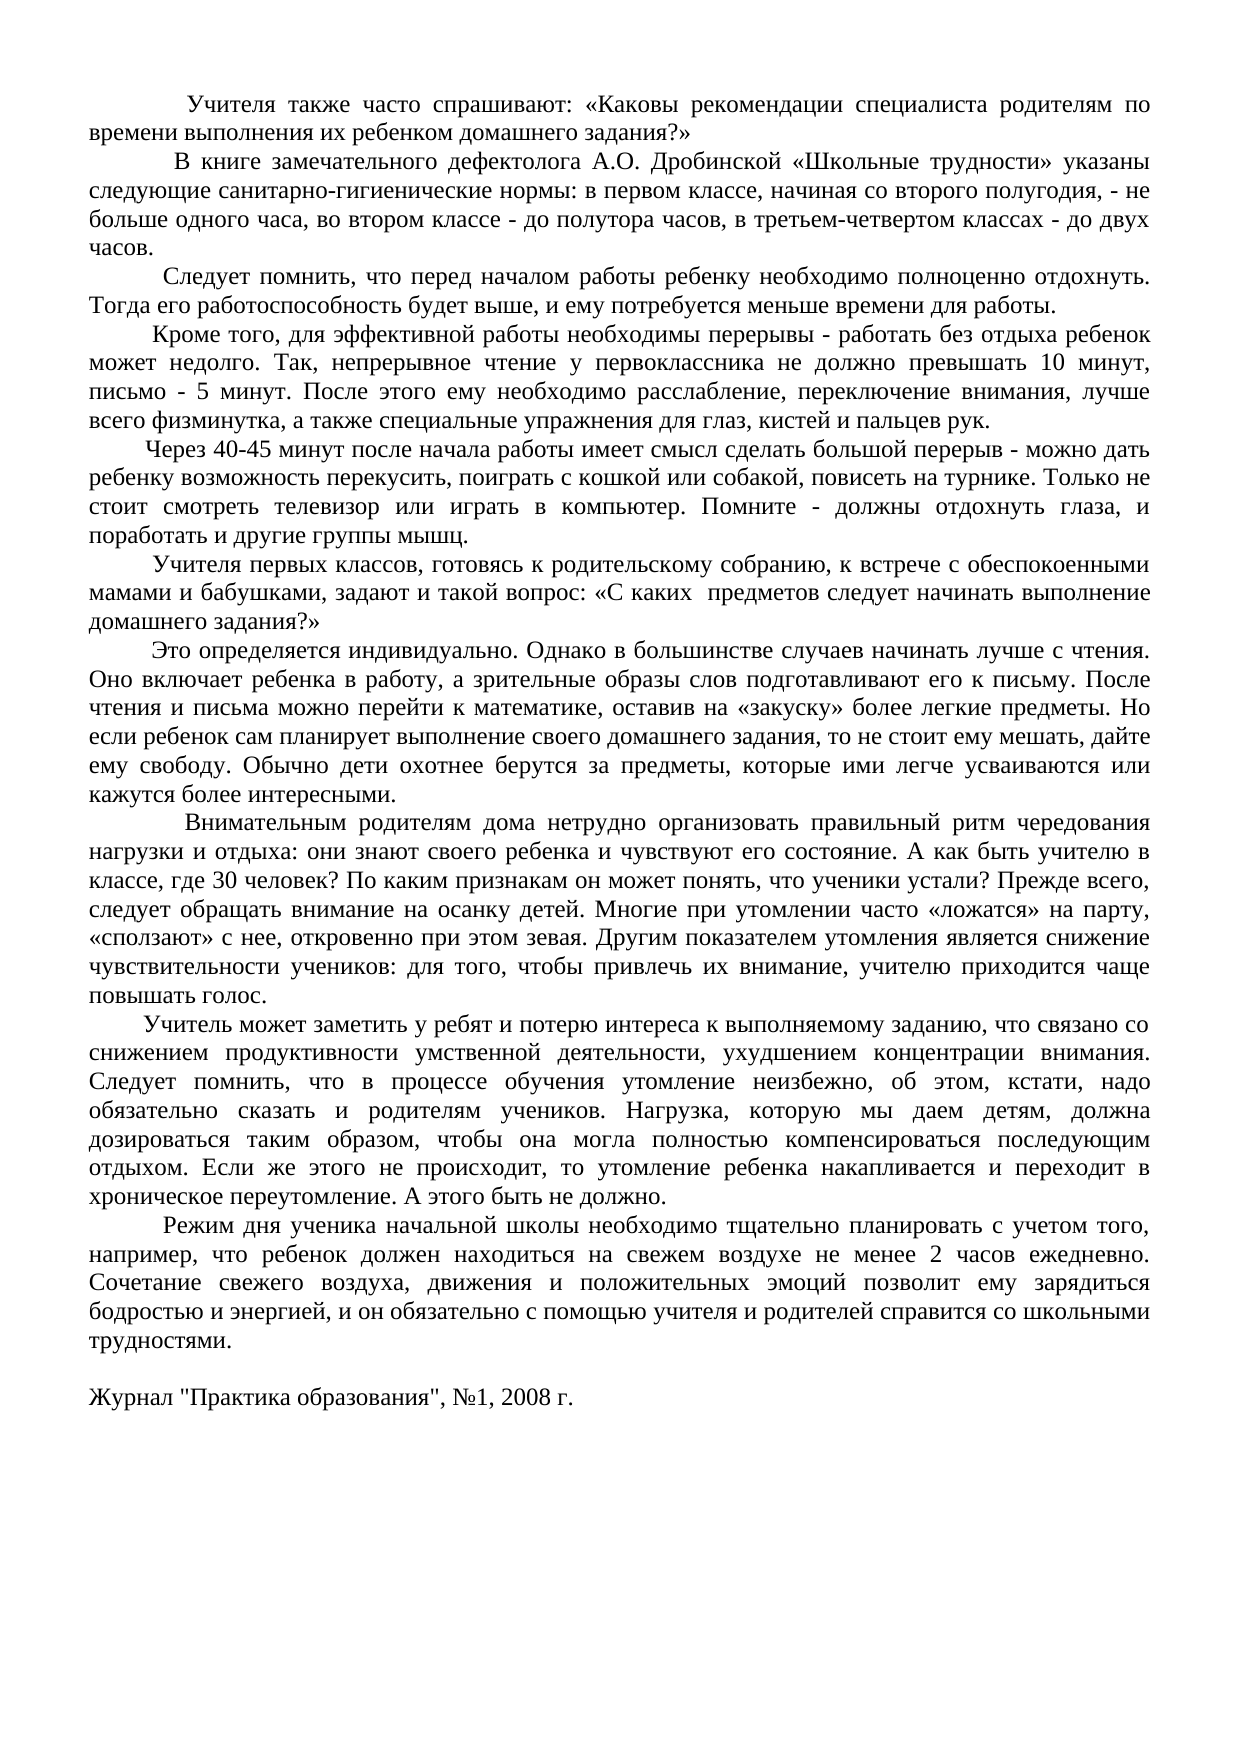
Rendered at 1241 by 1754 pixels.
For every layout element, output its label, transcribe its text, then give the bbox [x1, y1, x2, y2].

text В книге замечательного дефектолога А.О. Дробинской «Школьные трудности» указаны следующие санитарно-гигиенические нормы: в первом классе, начиная со второго полугодия, - не больше одного часа, во втором классе - до полутора часов, в третьем-четвертом классах - до двух часов. [89, 146, 1152, 261]
text Журнал "Практика образования", №1, 2008 г. [89, 1382, 1152, 1411]
text Учитель может заметить у ребят и потерю интереса к выполняемому заданию, что связано со снижением продуктивности умственной деятельности, ухудшением концентрации внимания. Следует помнить, что в процессе обучения утомление неизбежно, об этом, кстати, надо обязательно сказать и родителям учеников. Нагрузка, которую мы даем детям, должна дозироваться таким образом, чтобы она могла полностью компенсироваться последующим отдыхом. Если же этого не происходит, то утомление ребенка накапливается и переходит в хроническое переутомление. А этого быть не должно. [89, 1009, 1152, 1210]
text Режим дня ученика начальной школы необходимо тщательно планировать с учетом того, например, что ребенок должен находиться на свежем воздухе не менее 2 часов ежедневно. Сочетание свежего воздуха, движения и положительных эмоций позволит ему зарядиться бодростью и энергией, и он обязательно с помощью учителя и родителей справится со школьными трудностями. [89, 1210, 1152, 1354]
text Учителя первых классов, готовясь к родительскому собранию, к встрече с обеспокоенными мамами и бабушками, задают и такой вопрос: «С каких предметов следует начинать выполнение домашнего задания?» [89, 549, 1152, 635]
text Внимательным родителям дома нетрудно организовать правильный ритм чередования нагрузки и отдыха: они знают своего ребенка и чувствуют его состояние. А как быть учителю в классе, где 30 человек? По каким признакам он может понять, что ученики устали? Прежде всего, следует обращать внимание на осанку детей. Многие при утомлении часто «ложатся» на парту, «сползают» с нее, откровенно при этом зевая. Другим показателем утомления является снижение чувствительности учеников: для того, чтобы привлечь их внимание, учителю приходится чаще повышать голос. [89, 807, 1152, 1009]
text Кроме того, для эффективной работы необходимы перерывы - работать без отдыха ребенок может недолго. Так, непрерывное чтение у первоклассника не должно превышать 10 минут, письмо - 5 минут. После этого ему необходимо расслабление, переключение внимания, лучше всего физминутка, а также специальные упражнения для глаз, кистей и пальцев рук. [89, 319, 1152, 434]
text Следует помнить, что перед началом работы ребенку необходимо полноценно отдохнуть. Тогда его работоспособность будет выше, и ему потребуется меньше времени для работы. [89, 261, 1152, 319]
text Учителя также часто спрашивают: «Каковы рекомендации специалиста родителям по времени выполнения их ребенком домашнего задания?» [89, 89, 1152, 146]
text Через 40-45 минут после начала работы имеет смысл сделать большой перерыв - можно дать ребенку возможность перекусить, поиграть с кошкой или собакой, повисеть на турнике. Только не стоит смотреть телевизор или играть в компьютер. Помните - должны отдохнуть глаза, и поработать и другие группы мышц. [89, 434, 1152, 549]
text Это определяется индивидуально. Однако в большинстве случаев начинать лучше с чтения. Оно включает ребенка в работу, а зрительные образы слов подготавливают его к письму. После чтения и письма можно перейти к математике, оставив на «закуску» более легкие предметы. Но если ребенок сам планирует выполнение своего домашнего задания, то не стоит ему мешать, дайте ему свободу. Обычно дети охотнее берутся за предметы, которые ими легче усваиваются или кажутся более интересными. [89, 635, 1152, 807]
